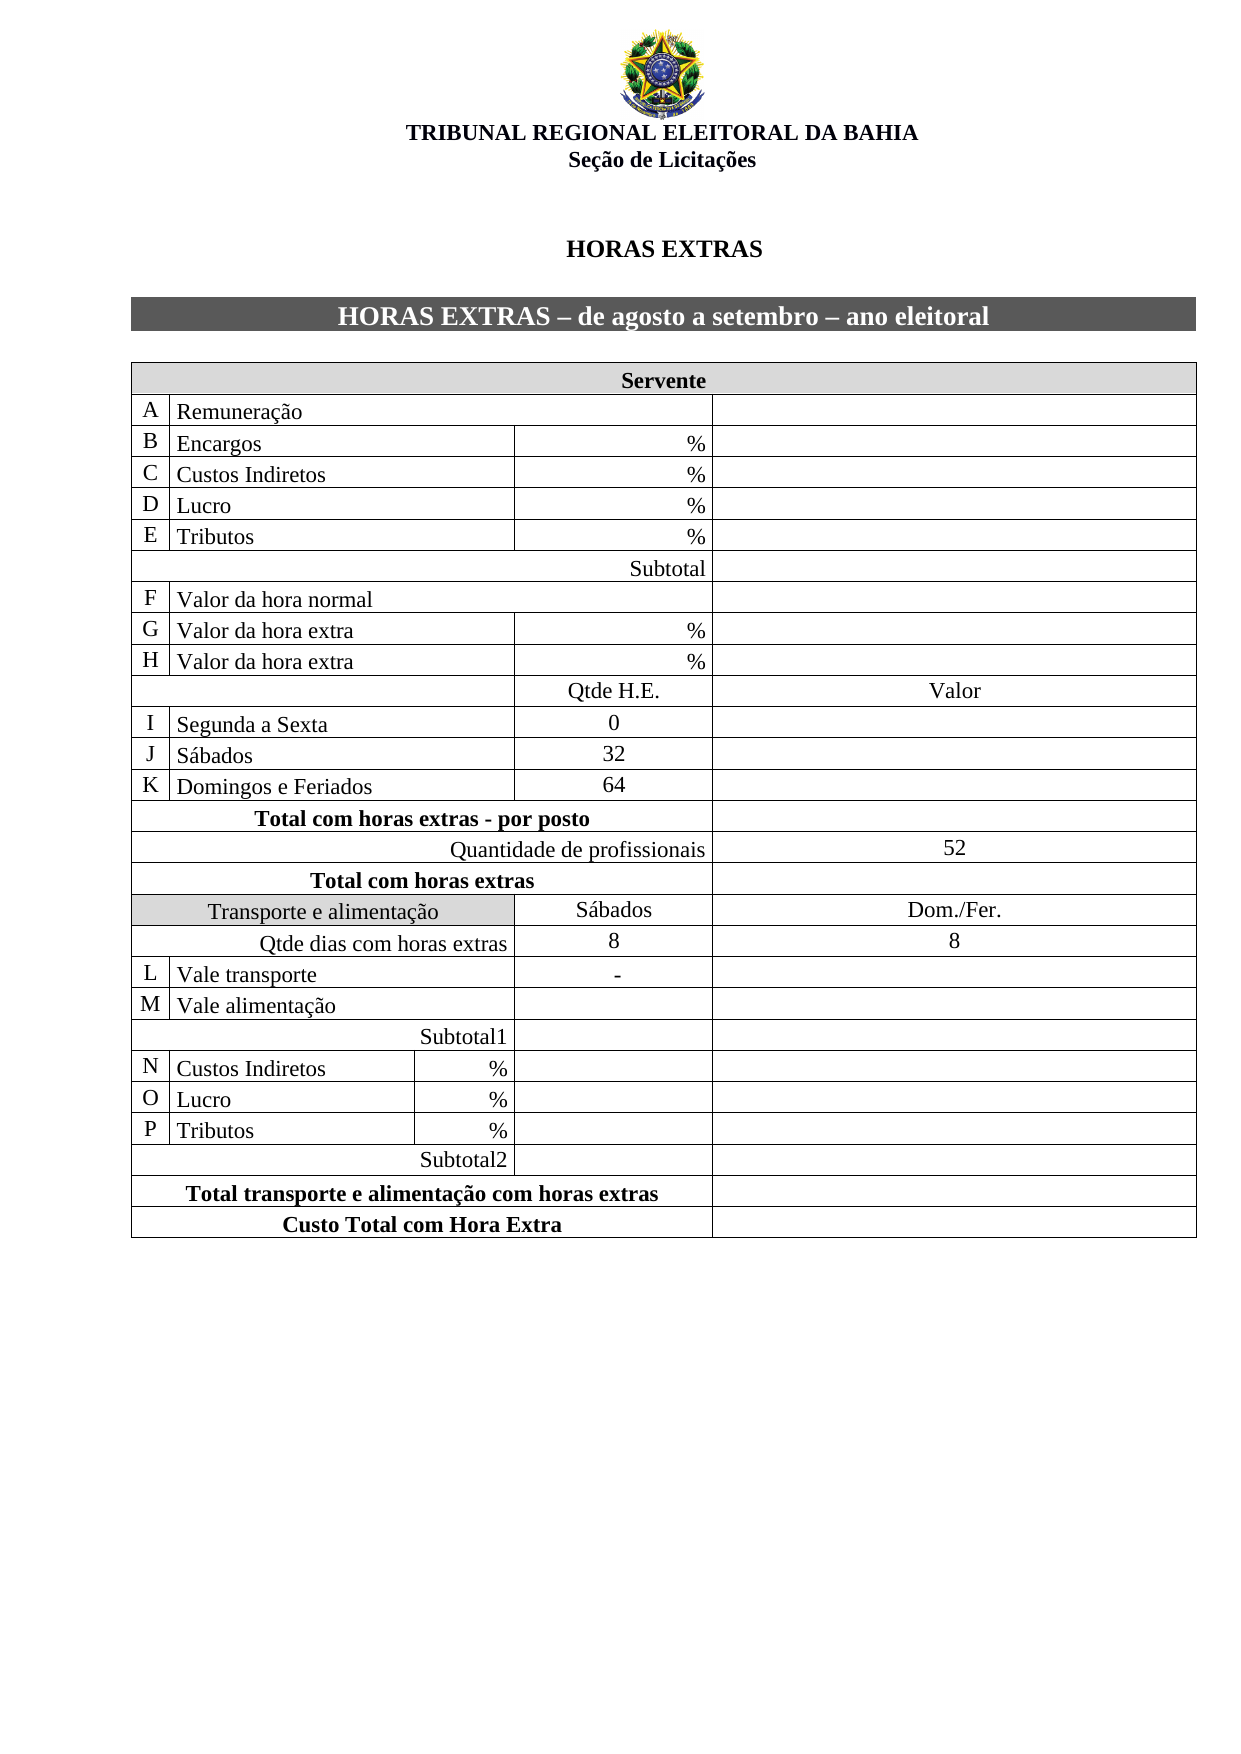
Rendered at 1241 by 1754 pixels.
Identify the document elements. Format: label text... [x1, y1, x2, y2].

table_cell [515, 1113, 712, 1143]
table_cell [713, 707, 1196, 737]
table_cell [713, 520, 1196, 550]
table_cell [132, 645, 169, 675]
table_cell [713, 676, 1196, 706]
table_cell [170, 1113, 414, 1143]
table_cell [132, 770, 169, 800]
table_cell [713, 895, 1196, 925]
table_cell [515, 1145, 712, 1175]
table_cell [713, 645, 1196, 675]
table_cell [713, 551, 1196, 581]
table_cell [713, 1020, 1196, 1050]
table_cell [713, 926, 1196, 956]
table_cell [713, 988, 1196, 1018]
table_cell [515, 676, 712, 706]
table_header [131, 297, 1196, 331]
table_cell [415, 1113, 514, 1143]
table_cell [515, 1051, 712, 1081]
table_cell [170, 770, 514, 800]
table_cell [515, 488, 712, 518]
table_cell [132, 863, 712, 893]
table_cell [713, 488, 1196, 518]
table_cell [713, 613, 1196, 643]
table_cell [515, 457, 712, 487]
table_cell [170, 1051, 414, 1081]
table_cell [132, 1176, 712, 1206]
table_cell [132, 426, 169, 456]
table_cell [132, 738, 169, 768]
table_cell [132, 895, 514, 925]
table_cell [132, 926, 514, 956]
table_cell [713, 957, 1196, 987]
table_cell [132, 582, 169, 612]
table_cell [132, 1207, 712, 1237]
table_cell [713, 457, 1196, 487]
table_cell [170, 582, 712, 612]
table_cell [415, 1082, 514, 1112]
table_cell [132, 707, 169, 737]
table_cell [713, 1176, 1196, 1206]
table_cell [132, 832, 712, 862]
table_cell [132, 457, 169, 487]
text HORAS EXTRAS [133, 234, 1196, 263]
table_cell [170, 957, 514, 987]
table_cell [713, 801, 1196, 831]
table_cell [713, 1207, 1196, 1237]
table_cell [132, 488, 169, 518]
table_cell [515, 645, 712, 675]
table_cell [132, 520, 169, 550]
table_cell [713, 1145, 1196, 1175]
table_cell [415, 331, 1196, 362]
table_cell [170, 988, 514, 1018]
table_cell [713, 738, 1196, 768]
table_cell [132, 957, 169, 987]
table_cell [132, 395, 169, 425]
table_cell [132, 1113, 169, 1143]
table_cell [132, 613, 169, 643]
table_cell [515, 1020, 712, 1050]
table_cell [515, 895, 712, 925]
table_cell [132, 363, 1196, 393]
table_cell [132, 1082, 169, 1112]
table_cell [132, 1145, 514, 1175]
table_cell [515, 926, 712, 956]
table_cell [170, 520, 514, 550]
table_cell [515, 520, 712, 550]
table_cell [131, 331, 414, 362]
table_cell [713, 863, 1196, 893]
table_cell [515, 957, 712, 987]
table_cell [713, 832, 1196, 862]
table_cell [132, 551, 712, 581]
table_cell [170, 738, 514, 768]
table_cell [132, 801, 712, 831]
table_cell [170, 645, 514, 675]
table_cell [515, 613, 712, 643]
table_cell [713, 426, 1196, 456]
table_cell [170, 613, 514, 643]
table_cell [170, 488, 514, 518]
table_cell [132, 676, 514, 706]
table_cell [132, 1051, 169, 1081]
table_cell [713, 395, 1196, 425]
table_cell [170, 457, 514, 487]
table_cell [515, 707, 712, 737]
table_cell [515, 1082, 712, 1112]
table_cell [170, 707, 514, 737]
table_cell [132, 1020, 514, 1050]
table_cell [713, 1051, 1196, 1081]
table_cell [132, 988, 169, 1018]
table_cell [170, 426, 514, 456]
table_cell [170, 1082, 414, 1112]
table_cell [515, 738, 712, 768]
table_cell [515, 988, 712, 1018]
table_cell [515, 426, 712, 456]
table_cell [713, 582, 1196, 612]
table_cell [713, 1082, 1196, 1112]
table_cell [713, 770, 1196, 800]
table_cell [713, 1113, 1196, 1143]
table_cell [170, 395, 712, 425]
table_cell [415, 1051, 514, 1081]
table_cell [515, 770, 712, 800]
